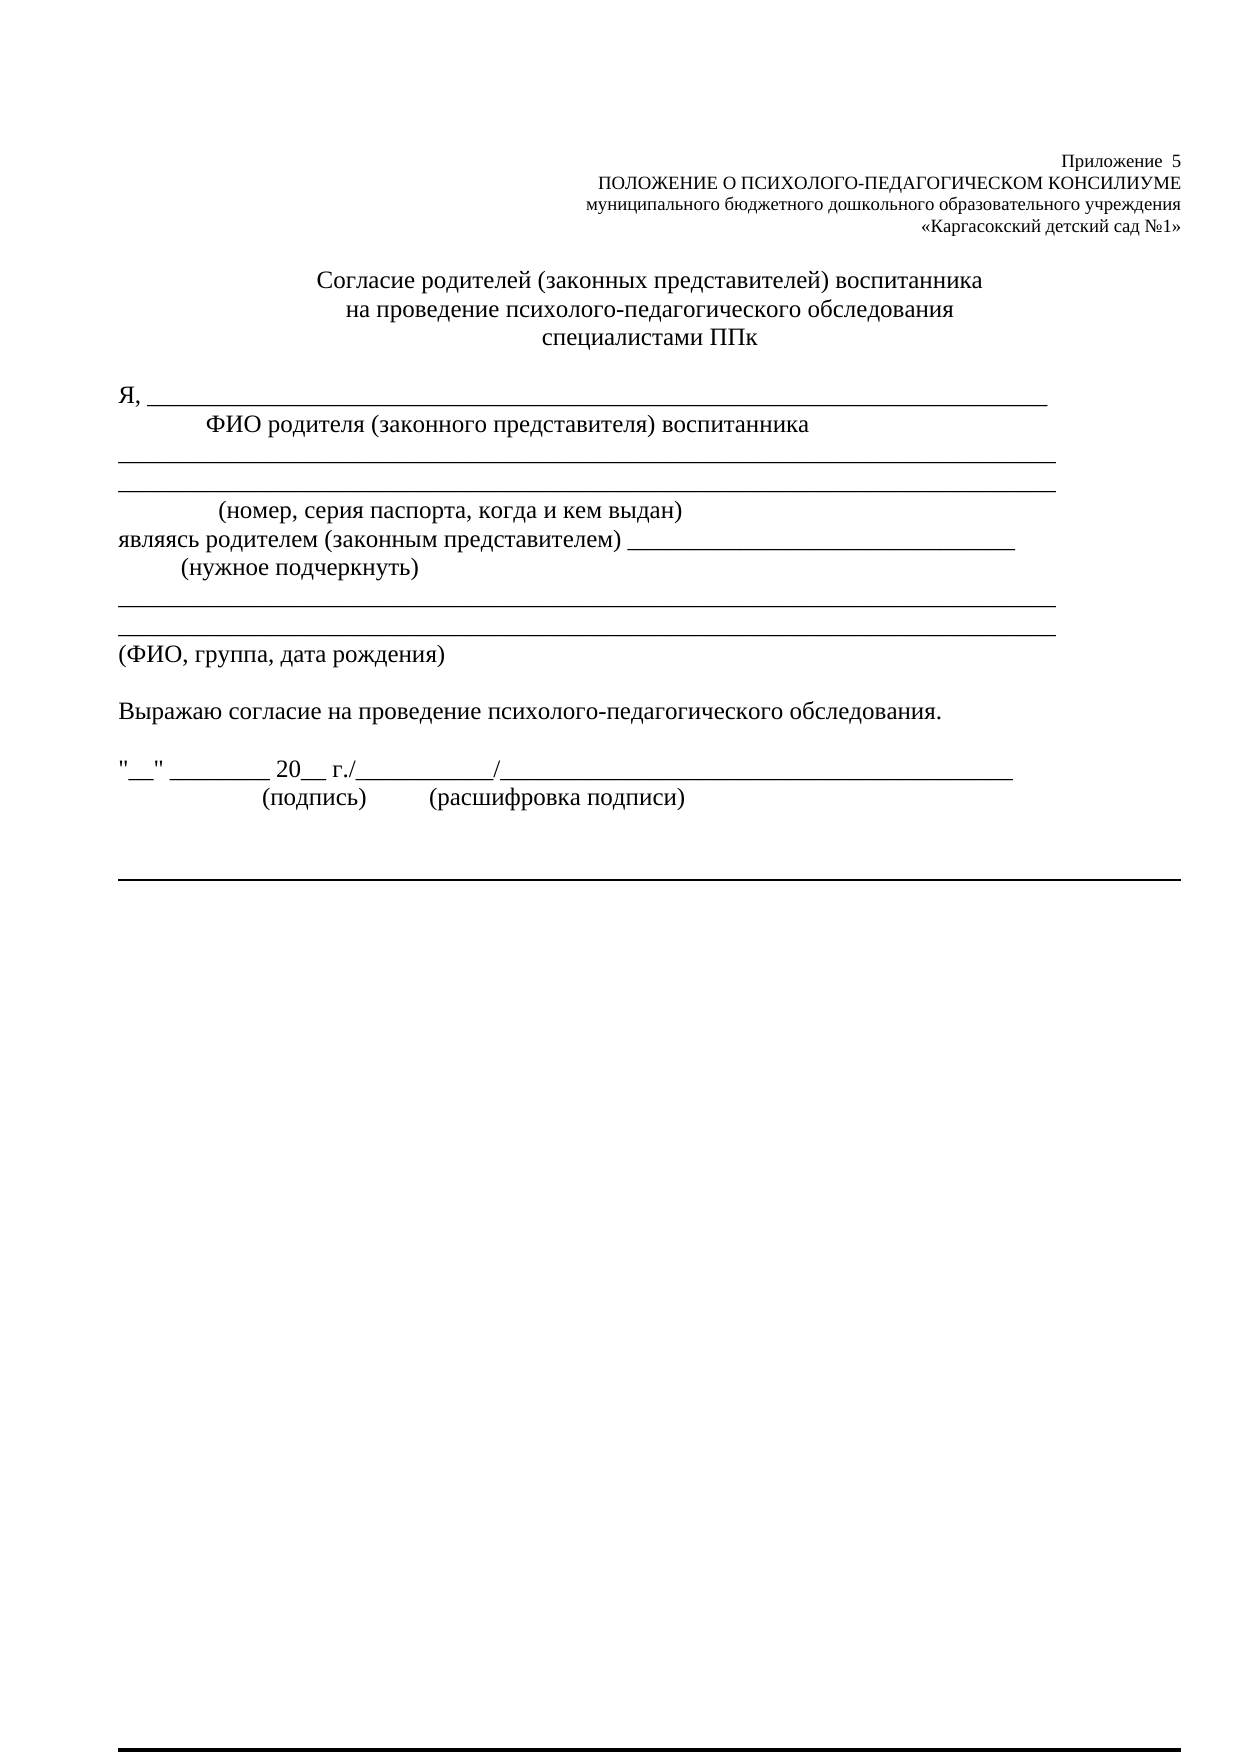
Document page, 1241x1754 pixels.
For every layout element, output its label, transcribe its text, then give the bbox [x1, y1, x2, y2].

title ПОЛОЖЕНИЕ О ПСИХОЛОГО-ПЕДАГОГИЧЕСКОМ КОНСИЛИУМЕ [118, 172, 1181, 193]
text ФИО родителя (законного представителя) воспитанника [118, 409, 1181, 437]
text являясь родителем (законным представителем) _______________________________ [118, 524, 1181, 552]
text "__" ________ 20__ г./___________/_________________________________________ [118, 754, 1181, 782]
text ___________________________________________________________________________ [118, 581, 1181, 610]
text ___________________________________________________________________________ [118, 466, 1181, 495]
text (номер, серия паспорта, когда и кем выдан) [118, 495, 1181, 524]
text (нужное подчеркнуть) [118, 552, 1181, 581]
text Выражаю согласие на проведение психолого-педагогического обследования. [118, 696, 1181, 725]
title муниципального бюджетного дошкольного образовательного учреждения [118, 193, 1181, 215]
text (ФИО, группа, дата рождения) [118, 639, 1181, 667]
title «Каргасокский детский сад №1» [118, 215, 1181, 236]
title Приложение 5 [118, 150, 1181, 172]
text специалистами ППк [118, 322, 1181, 351]
text ___________________________________________________________________________ [118, 610, 1181, 639]
text ___________________________________________________________________________ [118, 437, 1181, 466]
text (подпись) (расшифровка подписи) [118, 782, 1181, 811]
text Я, ________________________________________________________________________ [118, 380, 1181, 409]
text Согласие родителей (законных представителей) воспитанника [118, 265, 1181, 294]
text на проведение психолого-педагогического обследования [118, 294, 1181, 322]
